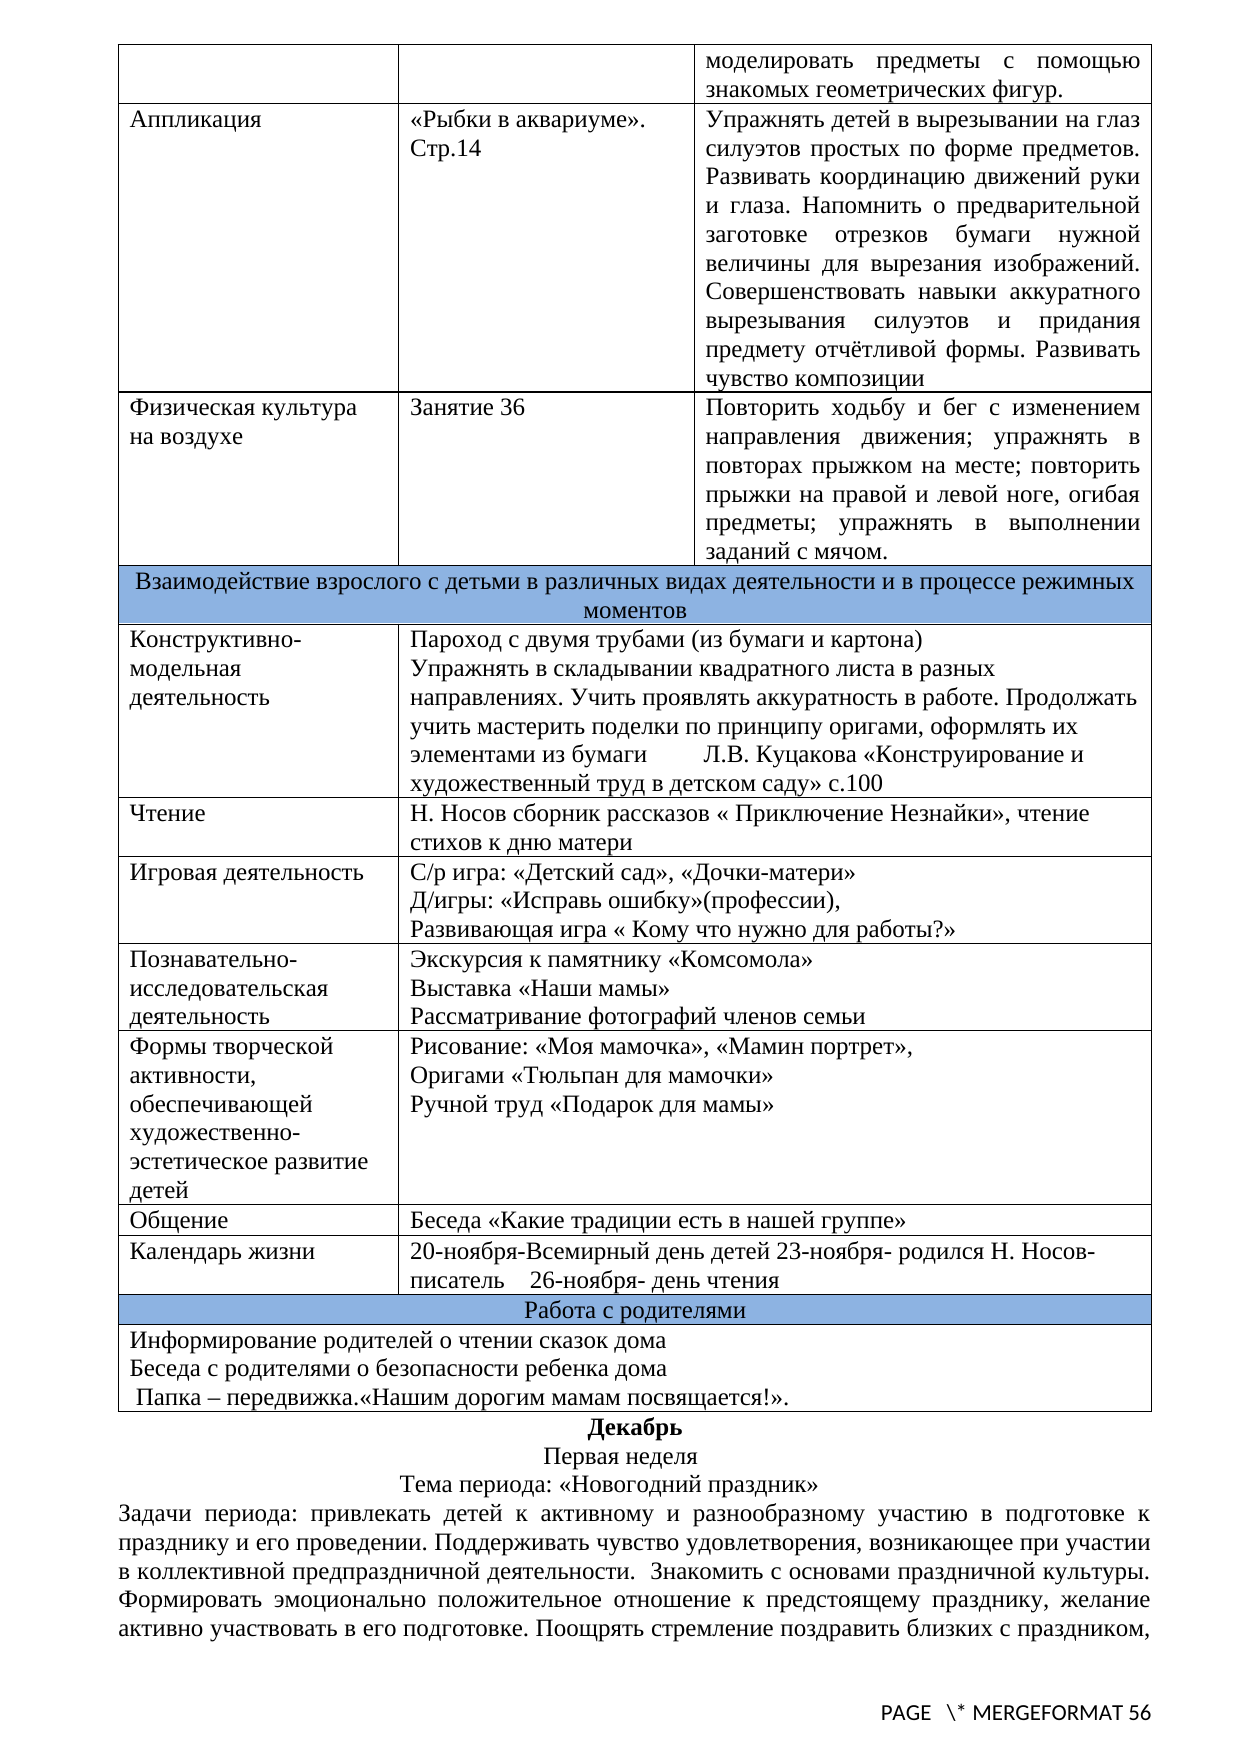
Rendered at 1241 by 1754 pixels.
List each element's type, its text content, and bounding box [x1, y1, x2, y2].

table_cell Работа с родителями [119, 1295, 1151, 1324]
table_cell Занятие 36 [399, 393, 694, 565]
table_cell Информирование родителей о чтении сказок дома Беседа с родителями о безопасности ребенка дома Папка – передвижка.«Нашим дорогим мамам посвящается!». [119, 1325, 1151, 1411]
text Декабрь [118, 1412, 1152, 1441]
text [118, 1498, 1152, 1642]
table_cell Календарь жизни [119, 1236, 398, 1294]
table_cell Конструктивно-модельная деятельность [119, 625, 398, 797]
table_cell Рисование: «Моя мамочка», «Мамин портрет», Оригами «Тюльпан для мамочки» Ручной труд «Подарок для мамы» [399, 1031, 1151, 1204]
table_cell Беседа «Какие традиции есть в нашей группе» [399, 1205, 1151, 1235]
table_cell Познавательно- исследовательская деятельность [119, 944, 398, 1030]
table_cell Чтение [119, 798, 398, 856]
table_cell Повторить ходьбу и бег с изменением направления движения; упражнять в повторах прыжком на месте; повторить прыжки на правой и левой ноге, огибая предметы; упражнять в выполнении заданий с мячом. [695, 393, 1151, 565]
table_cell «Рыбки в аквариуме». Стр.14 [399, 104, 694, 391]
text Первая неделя [118, 1441, 1152, 1469]
table_cell Взаимодействие взрослого с детьми в различных видах деятельности и в процессе режимных моментов [119, 566, 1151, 623]
table_cell 20-ноября-Всемирный день детей 23-ноября- родился Н. Носов-писатель 26-ноября- день чтения [399, 1236, 1151, 1294]
text Тема периода: «Новогодний праздник» [118, 1469, 1152, 1498]
table_cell Игровая деятельность [119, 857, 398, 943]
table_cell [695, 45, 1151, 103]
table_cell Формы творческой активности, обеспечивающей художественно-эстетическое развитие детей [119, 1031, 398, 1204]
table_cell Общение [119, 1205, 398, 1235]
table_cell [399, 45, 694, 103]
table_cell Экскурсия к памятнику «Комсомола» Выставка «Наши мамы» Рассматривание фотографий членов семьи [399, 944, 1151, 1030]
table_cell Упражнять детей в вырезывании на глаз силуэтов простых по форме предметов. Развивать координацию движений руки и глаза. Напомнить о предварительной заготовке отрезков бумаги нужной величины для вырезания изображений. Совершенствовать навыки аккуратного вырезывания силуэтов и придания предмету отчётливой формы. Развивать чувство композиции [695, 104, 1151, 391]
table_cell Н. Носов сборник рассказов « Приключение Незнайки», чтение стихов к дню матери [399, 798, 1151, 856]
table_cell С/р игра: «Детский сад», «Дочки-матери» Д/игры: «Исправь ошибку»(профессии), Развивающая игра « Кому что нужно для работы?» [399, 857, 1151, 943]
table_cell Аппликация [119, 104, 398, 391]
table_cell Физическая культура на воздухе [119, 393, 398, 565]
table_cell Пароход с двумя трубами (из бумаги и картона) Упражнять в складывании квадратного листа в разных направлениях. Учить проявлять аккуратность в работе. Продолжать учить мастерить поделки по принципу оригами, оформлять их элементами из бумаги Л.В. Куцакова «Конструирование и художественный труд в детском саду» с.100 [399, 625, 1151, 797]
